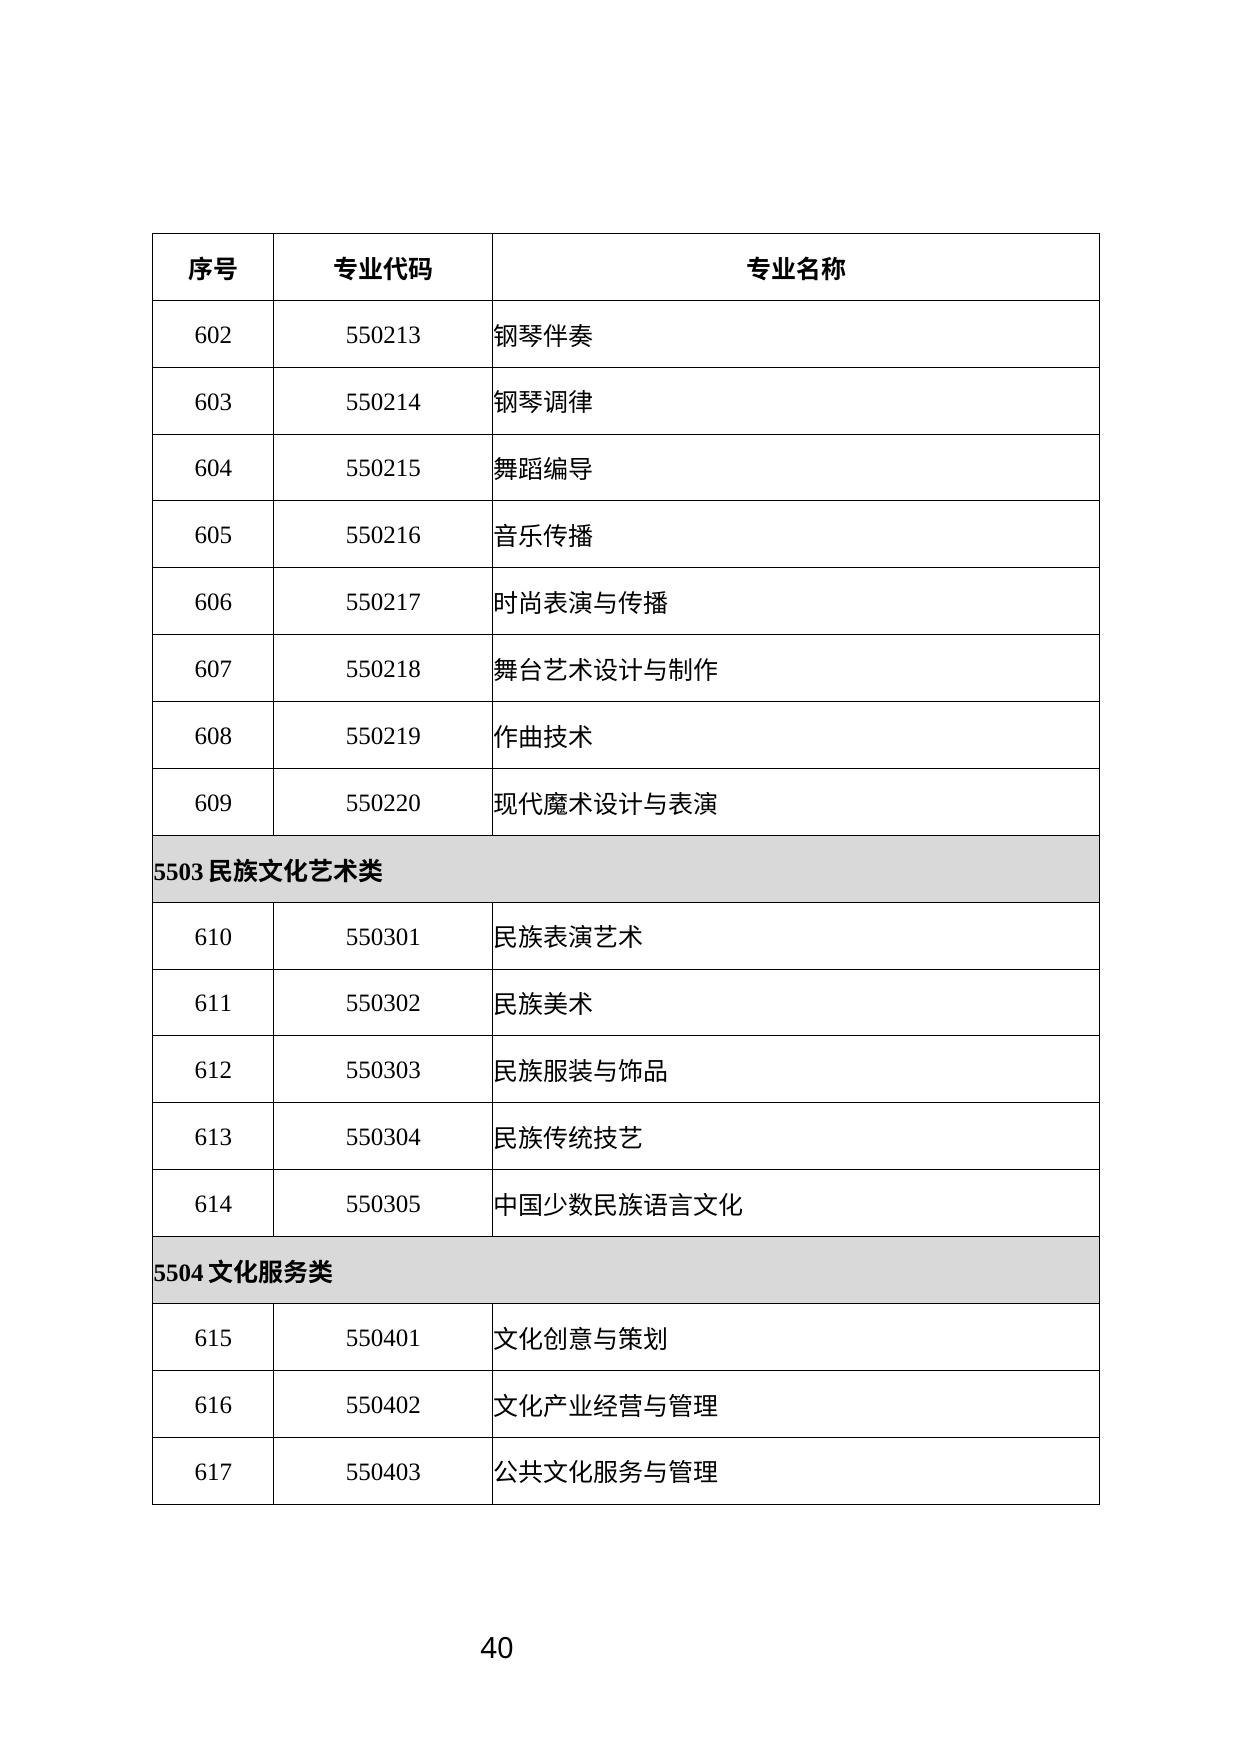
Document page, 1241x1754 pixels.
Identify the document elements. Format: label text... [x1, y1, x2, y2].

table_cell 5503民族文化艺术类 [153, 836, 1099, 902]
table_cell 550217 [274, 568, 492, 634]
table_cell 614 [153, 1170, 273, 1236]
table_cell 公共文化服务与管理 [493, 1438, 1099, 1503]
table_cell 617 [153, 1438, 273, 1503]
table_cell 文化产业经营与管理 [493, 1371, 1099, 1437]
table_cell 550214 [274, 368, 492, 433]
table_header 专业名称 [493, 234, 1099, 300]
table_cell 616 [153, 1371, 273, 1437]
table_cell 608 [153, 702, 273, 768]
table_cell 615 [153, 1304, 273, 1370]
table_cell 607 [153, 635, 273, 701]
table_cell 613 [153, 1103, 273, 1169]
table_cell 550403 [274, 1438, 492, 1503]
table_cell 时尚表演与传播 [493, 568, 1099, 634]
table_cell 550401 [274, 1304, 492, 1370]
table_cell 605 [153, 501, 273, 567]
table_cell 550216 [274, 501, 492, 567]
table_cell 550304 [274, 1103, 492, 1169]
table_cell 音乐传播 [493, 501, 1099, 567]
table_cell 606 [153, 568, 273, 634]
table_cell 钢琴调律 [493, 368, 1099, 433]
table_cell 民族服装与饰品 [493, 1036, 1099, 1102]
table_cell 550302 [274, 970, 492, 1035]
table_cell 文化创意与策划 [493, 1304, 1099, 1370]
table_cell 602 [153, 301, 273, 367]
table_cell 民族表演艺术 [493, 903, 1099, 968]
table_cell 钢琴伴奏 [493, 301, 1099, 367]
table_header 序号 [153, 234, 273, 300]
table_cell 612 [153, 1036, 273, 1102]
table_cell 550301 [274, 903, 492, 968]
table_cell 609 [153, 769, 273, 835]
table_cell 舞蹈编导 [493, 435, 1099, 500]
table_cell 550402 [274, 1371, 492, 1437]
table_cell 550213 [274, 301, 492, 367]
table_cell 550219 [274, 702, 492, 768]
table_cell 舞台艺术设计与制作 [493, 635, 1099, 701]
table_cell 550305 [274, 1170, 492, 1236]
table_cell 550220 [274, 769, 492, 835]
table_cell 作曲技术 [493, 702, 1099, 768]
table_cell 550303 [274, 1036, 492, 1102]
table_cell 民族美术 [493, 970, 1099, 1035]
table_cell 550215 [274, 435, 492, 500]
table_cell 现代魔术设计与表演 [493, 769, 1099, 835]
table_cell 中国少数民族语言文化 [493, 1170, 1099, 1236]
table_cell 604 [153, 435, 273, 500]
table_cell 5504文化服务类 [153, 1237, 1099, 1303]
table_cell 611 [153, 970, 273, 1035]
table_cell 民族传统技艺 [493, 1103, 1099, 1169]
table_cell 603 [153, 368, 273, 433]
table_cell 550218 [274, 635, 492, 701]
table_header 专业代码 [274, 234, 492, 300]
table_cell 610 [153, 903, 273, 968]
